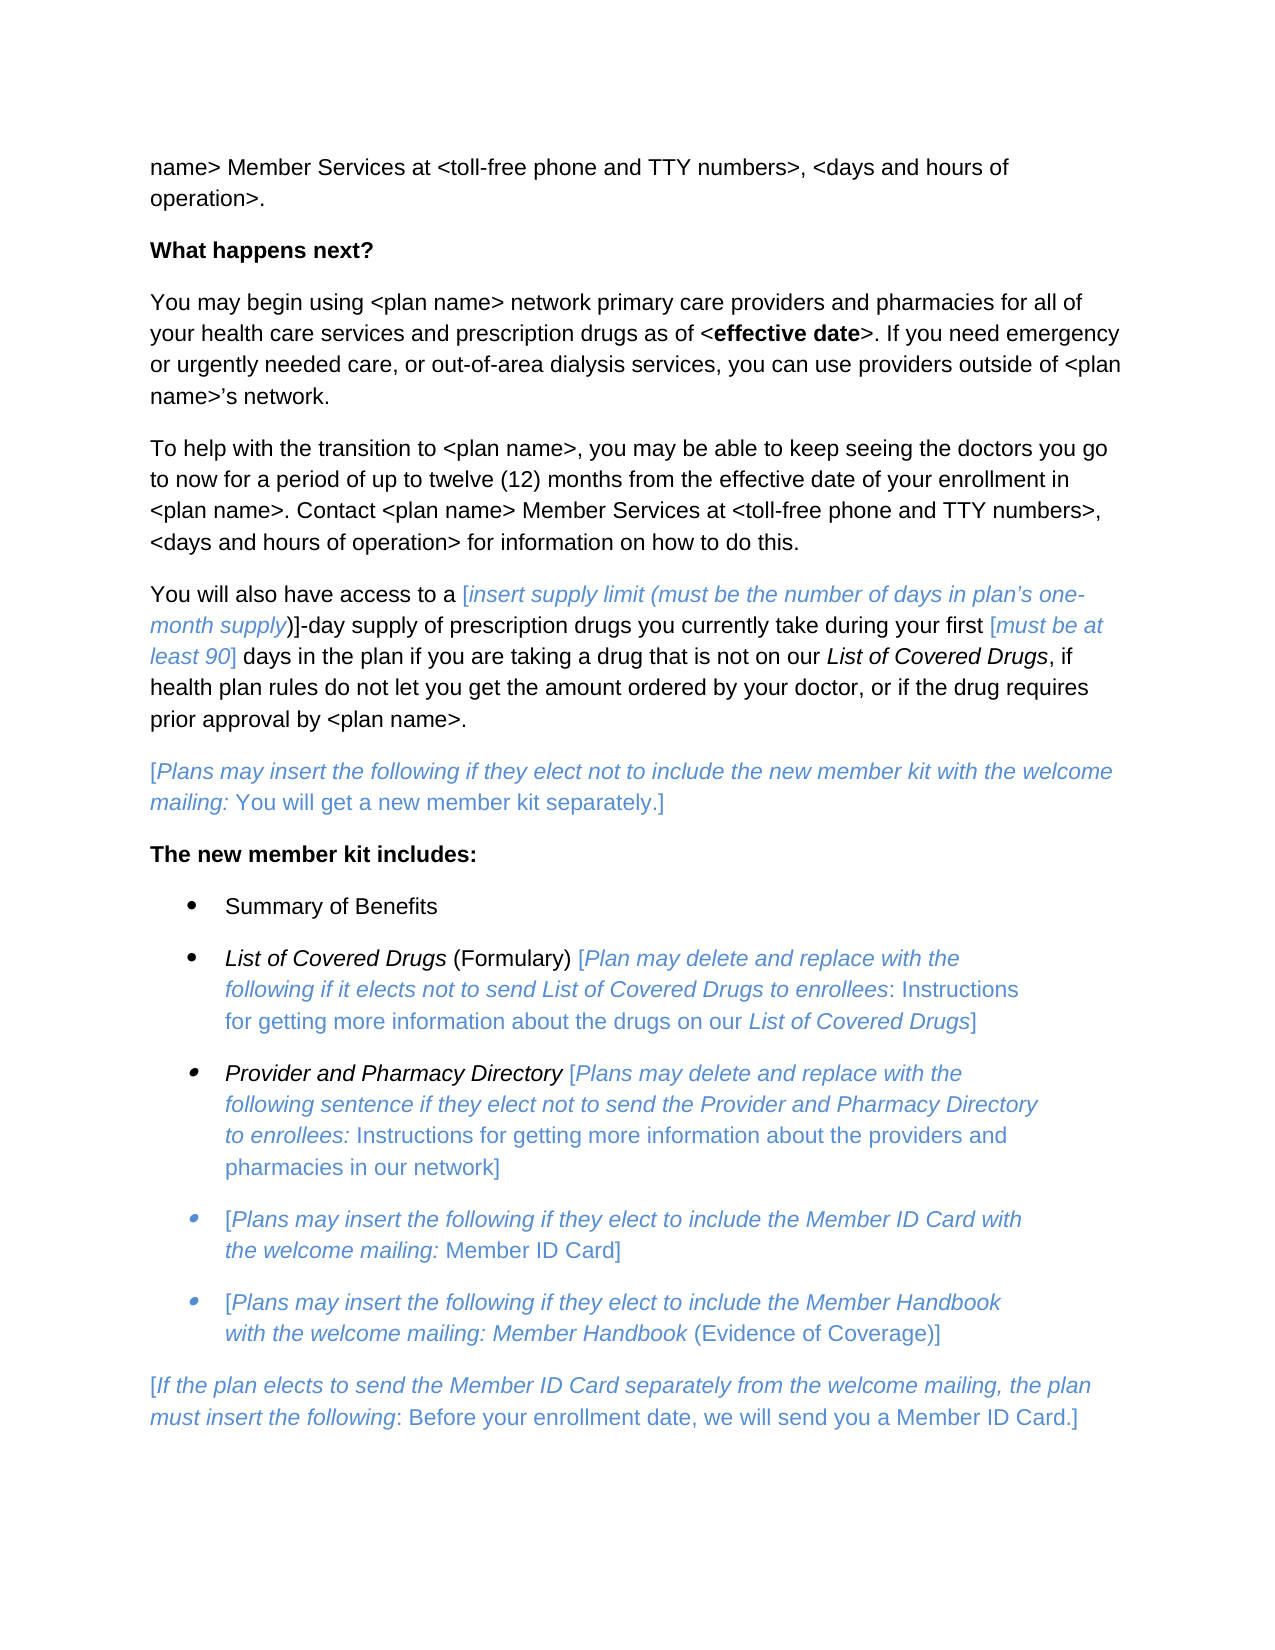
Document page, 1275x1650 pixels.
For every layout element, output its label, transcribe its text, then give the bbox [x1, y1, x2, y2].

list Provider and Pharmacy Directory [Plans may delete and replace with the following sentence if they elect not to send the Provider and Pharmacy Directory to enrollees: Instructions for getting more information about the providers and pharmacies in our network] [187, 1056, 1050, 1181]
list [Plans may insert the following if they elect to include the Member ID Card with the welcome mailing: Member ID Card] [187, 1202, 1050, 1264]
text You will also have access to a [insert supply limit (must be the number of days in plan’s one-month supply)]-day supply of prescription drugs you currently take during your first [must be at least 90] days in the plan if you are taking a drug that is not on our List of Covered Drugs, if health plan rules do not let you get the amount ordered by your doctor, or if the drug requires prior approval by <plan name>. [150, 577, 1125, 733]
text To help with the transition to <plan name>, you may be able to keep seeing the doctors you go to now for a period of up to twelve (12) months from the effective date of your enrollment in <plan name>. Contact <plan name> Member Services at <toll-free phone and TTY numbers>, <days and hours of operation> for information on how to do this. [150, 431, 1125, 556]
list Summary of Benefits [187, 889, 1050, 921]
text You may begin using <plan name> network primary care providers and pharmacies for all of your health care services and prescription drugs as of <effective date>. If you need emergency or urgently needed care, or out-of-area dialysis services, you can use providers outside of <plan name>’s network. [150, 285, 1125, 410]
text [If the plan elects to send the Member ID Card separately from the welcome mailing, the plan must insert the following: Before your enrollment date, we will send you a Member ID Card.] [150, 1369, 1125, 1431]
list [Plans may insert the following if they elect to include the Member Handbook with the welcome mailing: Member Handbook (Evidence of Coverage)] [187, 1285, 1050, 1348]
text The new member kit includes: [150, 837, 1125, 869]
list List of Covered Drugs (Formulary) [Plan may delete and replace with the following if it elects not to send List of Covered Drugs to enrollees: Instructions for getting more information about the drugs on our List of Covered Drugs] [187, 942, 1050, 1035]
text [150, 150, 1125, 212]
text [Plans may insert the following if they elect not to include the new member kit with the welcome mailing: You will get a new member kit separately.] [150, 754, 1125, 817]
text What happens next? [150, 233, 1125, 264]
